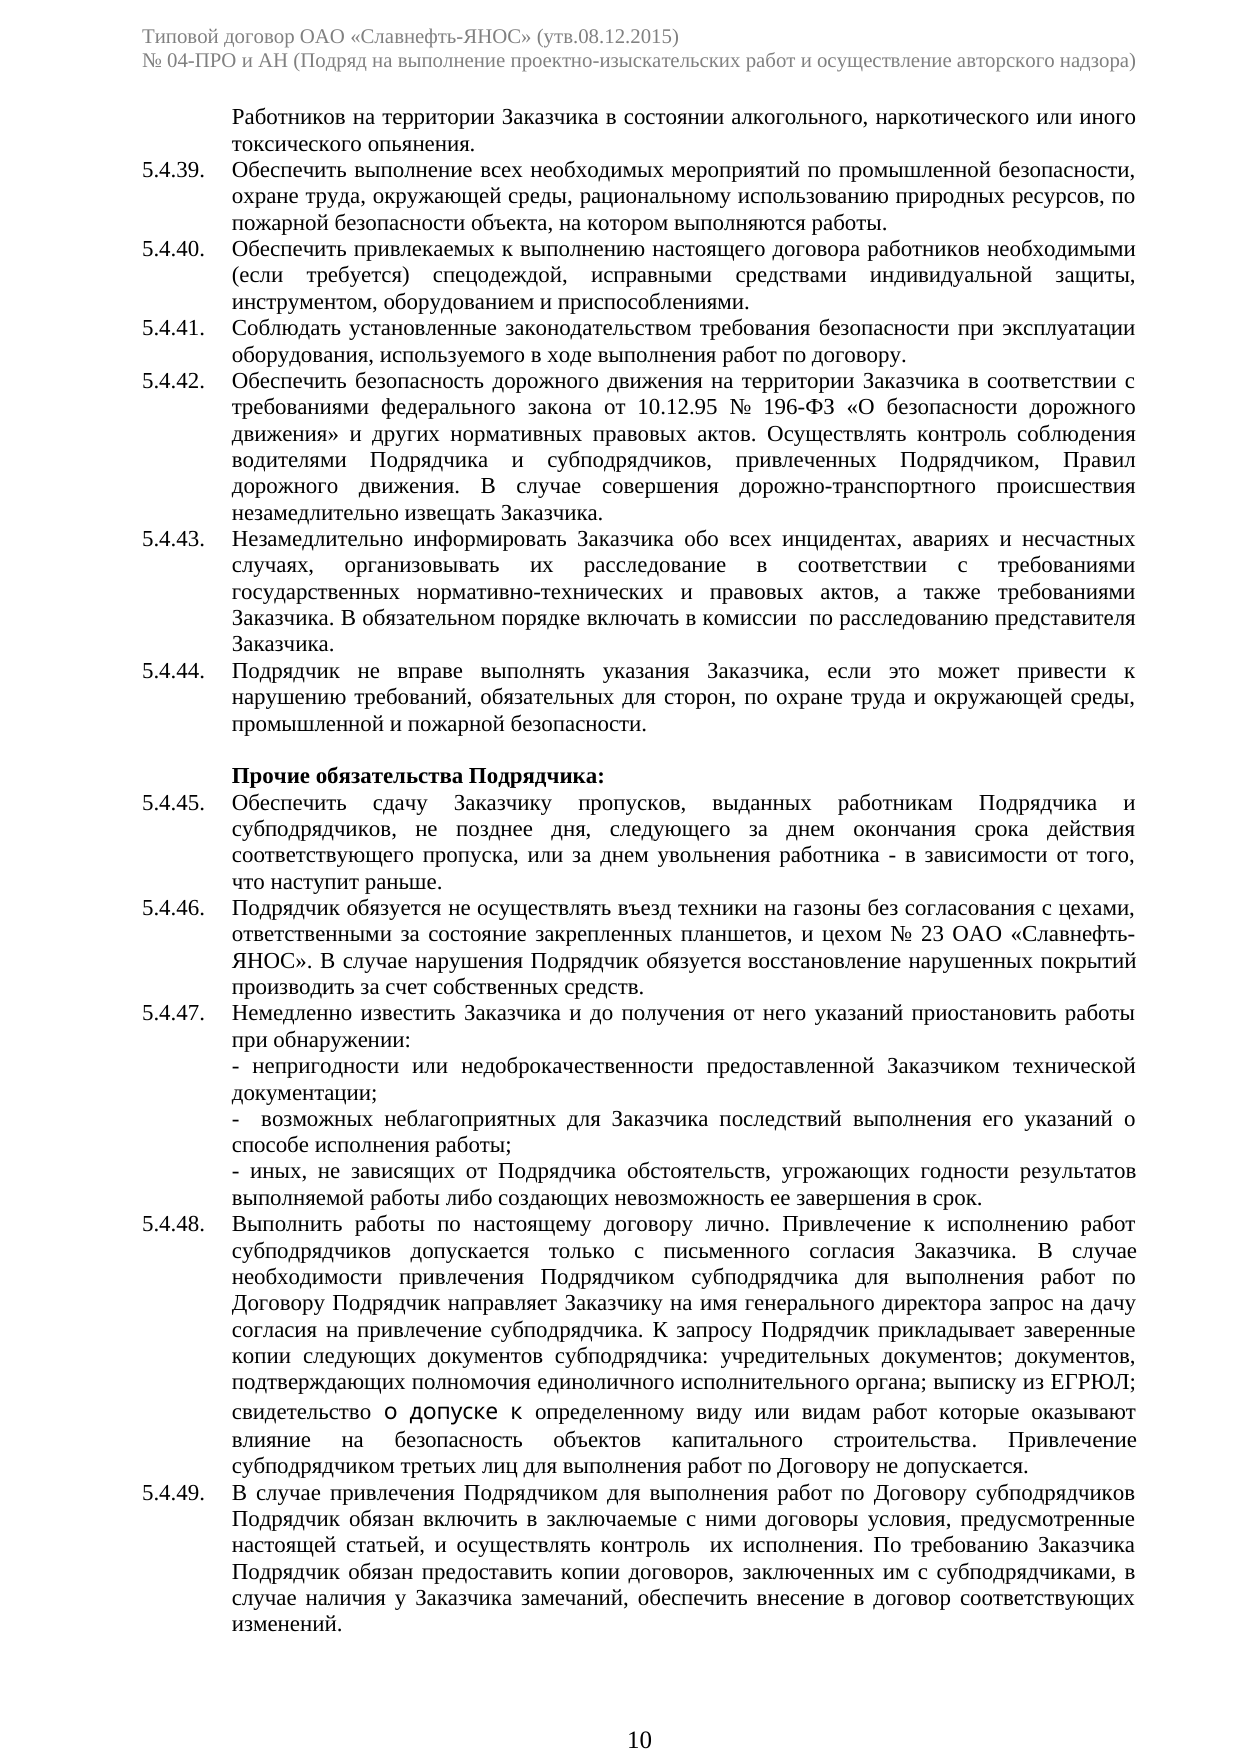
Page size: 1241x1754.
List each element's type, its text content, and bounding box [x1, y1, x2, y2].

list Обеспечить безопасность дорожного движения на территории Заказчика в соответствии с требованиями федерального закона от 10.12.95 № 196-ФЗ «О безопасности дорожного движения» и других нормативных правовых актов. Осуществлять контроль соблюдения водителями Подрядчика и субподрядчиков, привлеченных Подрядчиком, Правил дорожного движения. В случае совершения дорожно-транспортного происшествия незамедлительно извещать Заказчика. [142, 367, 1137, 525]
list Обеспечить сдачу Заказчику пропусков, выданных работникам Подрядчика и субподрядчиков, не позднее дня, следующего за днем окончания срока действия соответствующего пропуска, или за днем увольнения работника - в зависимости от того, что наступит раньше. [142, 789, 1137, 894]
list Подрядчик не вправе выполнять указания Заказчика, если это может привести к нарушению требований, обязательных для сторон, по охране труда и окружающей среды, промышленной и пожарной безопасности. [142, 657, 1137, 736]
list Обеспечить выполнение всех необходимых мероприятий по промышленной безопасности, охране труда, окружающей среды, рациональному использованию природных ресурсов, по пожарной безопасности объекта, на котором выполняются работы. [142, 156, 1137, 235]
text - непригодности или недоброкачественности предоставленной Заказчиком технической документации; [232, 1052, 1137, 1105]
text - возможных неблагоприятных для Заказчика последствий выполнения его указаний о способе исполнения работы; [232, 1105, 1137, 1158]
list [142, 103, 1137, 156]
list Подрядчик обязуется не осуществлять въезд техники на газоны без согласования с цехами, ответственными за состояние закрепленных планшетов, и цехом № 23 ОАО «Славнефть-ЯНОС». В случае нарушения Подрядчик обязуется восстановление нарушенных покрытий производить за счет собственных средств. [142, 894, 1137, 999]
list В случае привлечения Подрядчиком для выполнения работ по Договору субподрядчиков Подрядчик обязан включить в заключаемые с ними договоры условия, предусмотренные настоящей статьей, и осуществлять контроль их исполнения. По требованию Заказчика Подрядчик обязан предоставить копии договоров, заключенных им с субподрядчиками, в случае наличия у Заказчика замечаний, обеспечить внесение в договор соответствующих изменений. [142, 1479, 1137, 1637]
list Обеспечить привлекаемых к выполнению настоящего договора работников необходимыми (если требуется) спецодеждой, исправными средствами индивидуальной защиты, инструментом, оборудованием и приспособлениями. [142, 235, 1137, 314]
list Незамедлительно информировать Заказчика обо всех инцидентах, авариях и несчастных случаях, организовывать их расследование в соответствии с требованиями государственных нормативно-технических и правовых актов, а также требованиями Заказчика. В обязательном порядке включать в комиссии по расследованию представителя Заказчика. [142, 525, 1137, 657]
list Соблюдать установленные законодательством требования безопасности при эксплуатации оборудования, используемого в ходе выполнения работ по договору. [142, 314, 1137, 367]
list Немедленно известить Заказчика и до получения от него указаний приостановить работы при обнаружении: [142, 999, 1137, 1052]
text Прочие обязательства Подрядчика: [232, 762, 1137, 789]
text - иных, не зависящих от Подрядчика обстоятельств, угрожающих годности результатов выполняемой работы либо создающих невозможность ее завершения в срок. [232, 1158, 1137, 1210]
list Выполнить работы по настоящему договору лично. Привлечение к исполнению работ субподрядчиков допускается только с письменного согласия Заказчика. В случае необходимости привлечения Подрядчиком субподрядчика для выполнения работ по Договору Подрядчик направляет Заказчику на имя генерального директора запрос на дачу согласия на привлечение субподрядчика. К запросу Подрядчик прикладывает заверенные копии следующих документов субподрядчика: учредительных документов; документов, подтверждающих полномочия единоличного исполнительного органа; выписку из ЕГРЮЛ; свидетельство о допуске к определенному виду или видам работ которые оказывают влияние на безопасность объектов капитального строительства. Привлечение субподрядчиком третьих лиц для выполнения работ по Договору не допускается. [142, 1210, 1137, 1479]
